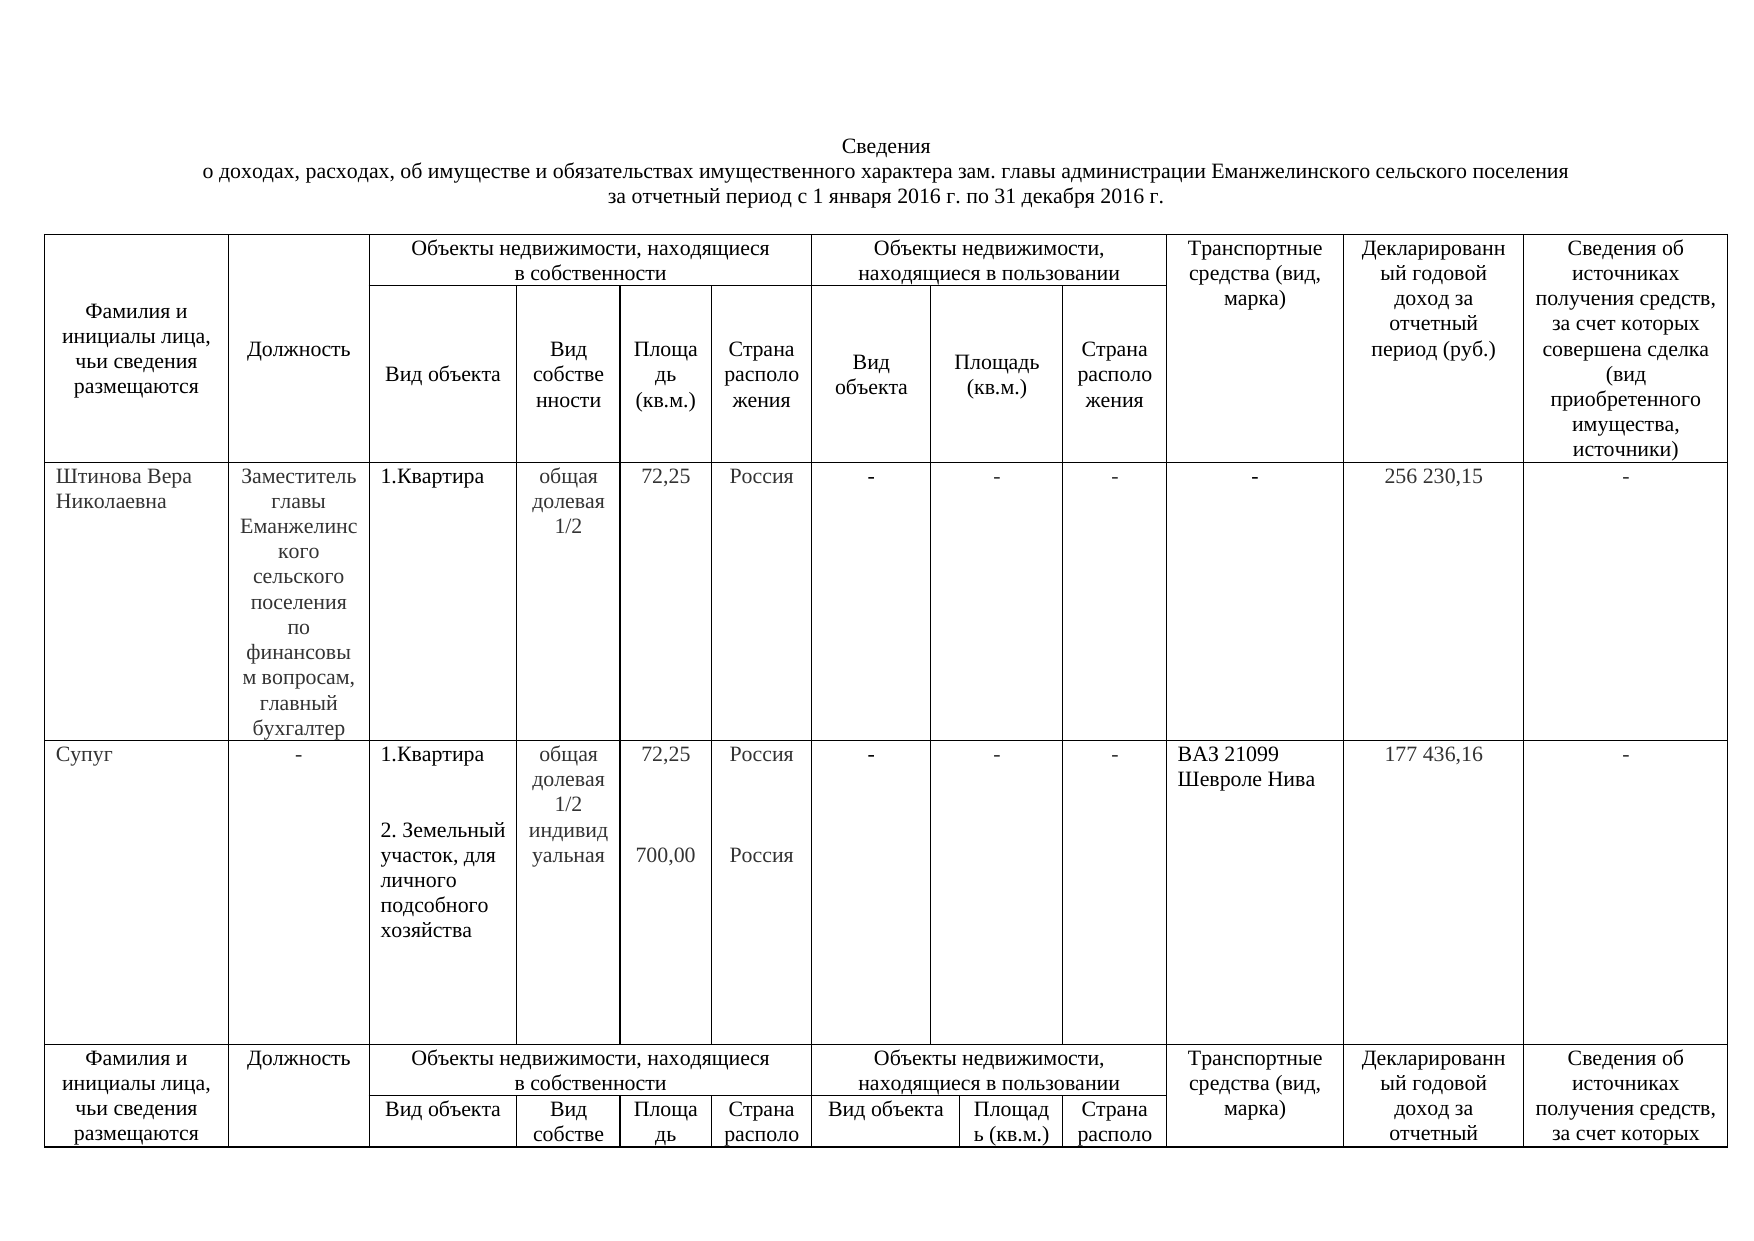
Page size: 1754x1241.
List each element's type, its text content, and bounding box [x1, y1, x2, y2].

table_header Фамилия и инициалы лица, чьи сведения размещаются [45, 235, 228, 462]
table_cell Вид собственности [517, 286, 619, 462]
table_cell - [1524, 741, 1727, 1043]
table_cell - [931, 463, 1062, 740]
table_cell 72,25 [621, 463, 711, 740]
table_cell Супуг [45, 741, 228, 1043]
table_cell Площадь (кв.м.) [621, 286, 711, 462]
table_cell Россия Россия [712, 741, 811, 1043]
table_cell Декларированный годовой доход за отчетный период (руб.) [1344, 1045, 1523, 1146]
table_cell Сведения об источниках получения средств, за счет которых совершена сделка (вид приобретенного имущества, источники) [1524, 1045, 1727, 1146]
table_cell Должность [229, 1045, 369, 1146]
table_cell - [1063, 463, 1166, 740]
table_cell Страна расположения [1063, 1096, 1166, 1146]
table_cell Площадь (кв.м.) [960, 1096, 1062, 1146]
table_cell 72,25 700,00 [621, 741, 711, 1043]
table_header Должность [229, 235, 369, 462]
table_cell 1.Квартира 2. Земельный участок, для личного подсобного хозяйства [370, 741, 516, 1043]
table_cell Вид объекта [370, 286, 516, 462]
table_cell Объекты недвижимости, находящиеся в пользовании [812, 1045, 1166, 1095]
table_cell Страна расположения [712, 286, 811, 462]
table_cell - [812, 463, 930, 740]
text за отчетный период с 1 января 2016 г. по 31 декабря 2016 г. [74, 183, 1698, 208]
table_cell ВАЗ 21099 Шевроле Нива [1167, 741, 1343, 1043]
table_cell - [1167, 463, 1343, 740]
table_header Сведения об источниках получения средств, за счет которых совершена сделка (вид приобретенного имущества, источники) [1524, 235, 1727, 462]
table_header Декларированный годовой доход за отчетный период (руб.) [1344, 235, 1523, 462]
table_cell Вид объекта [370, 1096, 516, 1146]
table_header Объекты недвижимости, находящиеся в собственности [370, 235, 811, 285]
table_header Объекты недвижимости, находящиеся в пользовании [812, 235, 1166, 285]
table_cell Транспортные средства (вид, марка) [1167, 1045, 1343, 1146]
table_cell Фамилия и инициалы лица, чьи сведения размещаются [45, 1045, 228, 1146]
table_cell Площадь (кв.м.) [621, 1096, 711, 1146]
table_cell общая долевая 1/2 [517, 463, 619, 740]
table_header Транспортные средства (вид, марка) [1167, 235, 1343, 462]
table_cell Страна расположения [712, 1096, 811, 1146]
text о доходах, расходах, об имуществе и обязательствах имущественного характера зам. главы администрации Еманжелинского сельского поселения [74, 158, 1698, 183]
table_cell - [1063, 741, 1166, 1043]
table_cell Заместитель главы Еманжелинского сельского поселения по финансовым вопросам, главный бухгалтер [229, 463, 369, 740]
table_cell Штинова Вера Николаевна [45, 463, 228, 740]
table_cell Объекты недвижимости, находящиеся в собственности [370, 1045, 811, 1095]
text Сведения [74, 133, 1698, 158]
table_cell - [931, 741, 1062, 1043]
table_cell - [812, 741, 930, 1043]
table_cell Вид собственности [517, 1096, 619, 1146]
table_cell Площадь (кв.м.) [931, 286, 1062, 462]
table_cell - [1524, 463, 1727, 740]
table_cell общая долевая 1/2 индивидуальная [517, 741, 619, 1043]
table_cell 256 230,15 [1344, 463, 1523, 740]
table_cell Страна расположения [1063, 286, 1166, 462]
table_cell - [229, 741, 369, 1043]
table_cell 1.Квартира [370, 463, 516, 740]
table_cell Россия [712, 463, 811, 740]
table_cell 177 436,16 [1344, 741, 1523, 1043]
table_cell Вид объекта [812, 286, 930, 462]
table_cell Вид объекта [812, 1096, 959, 1146]
